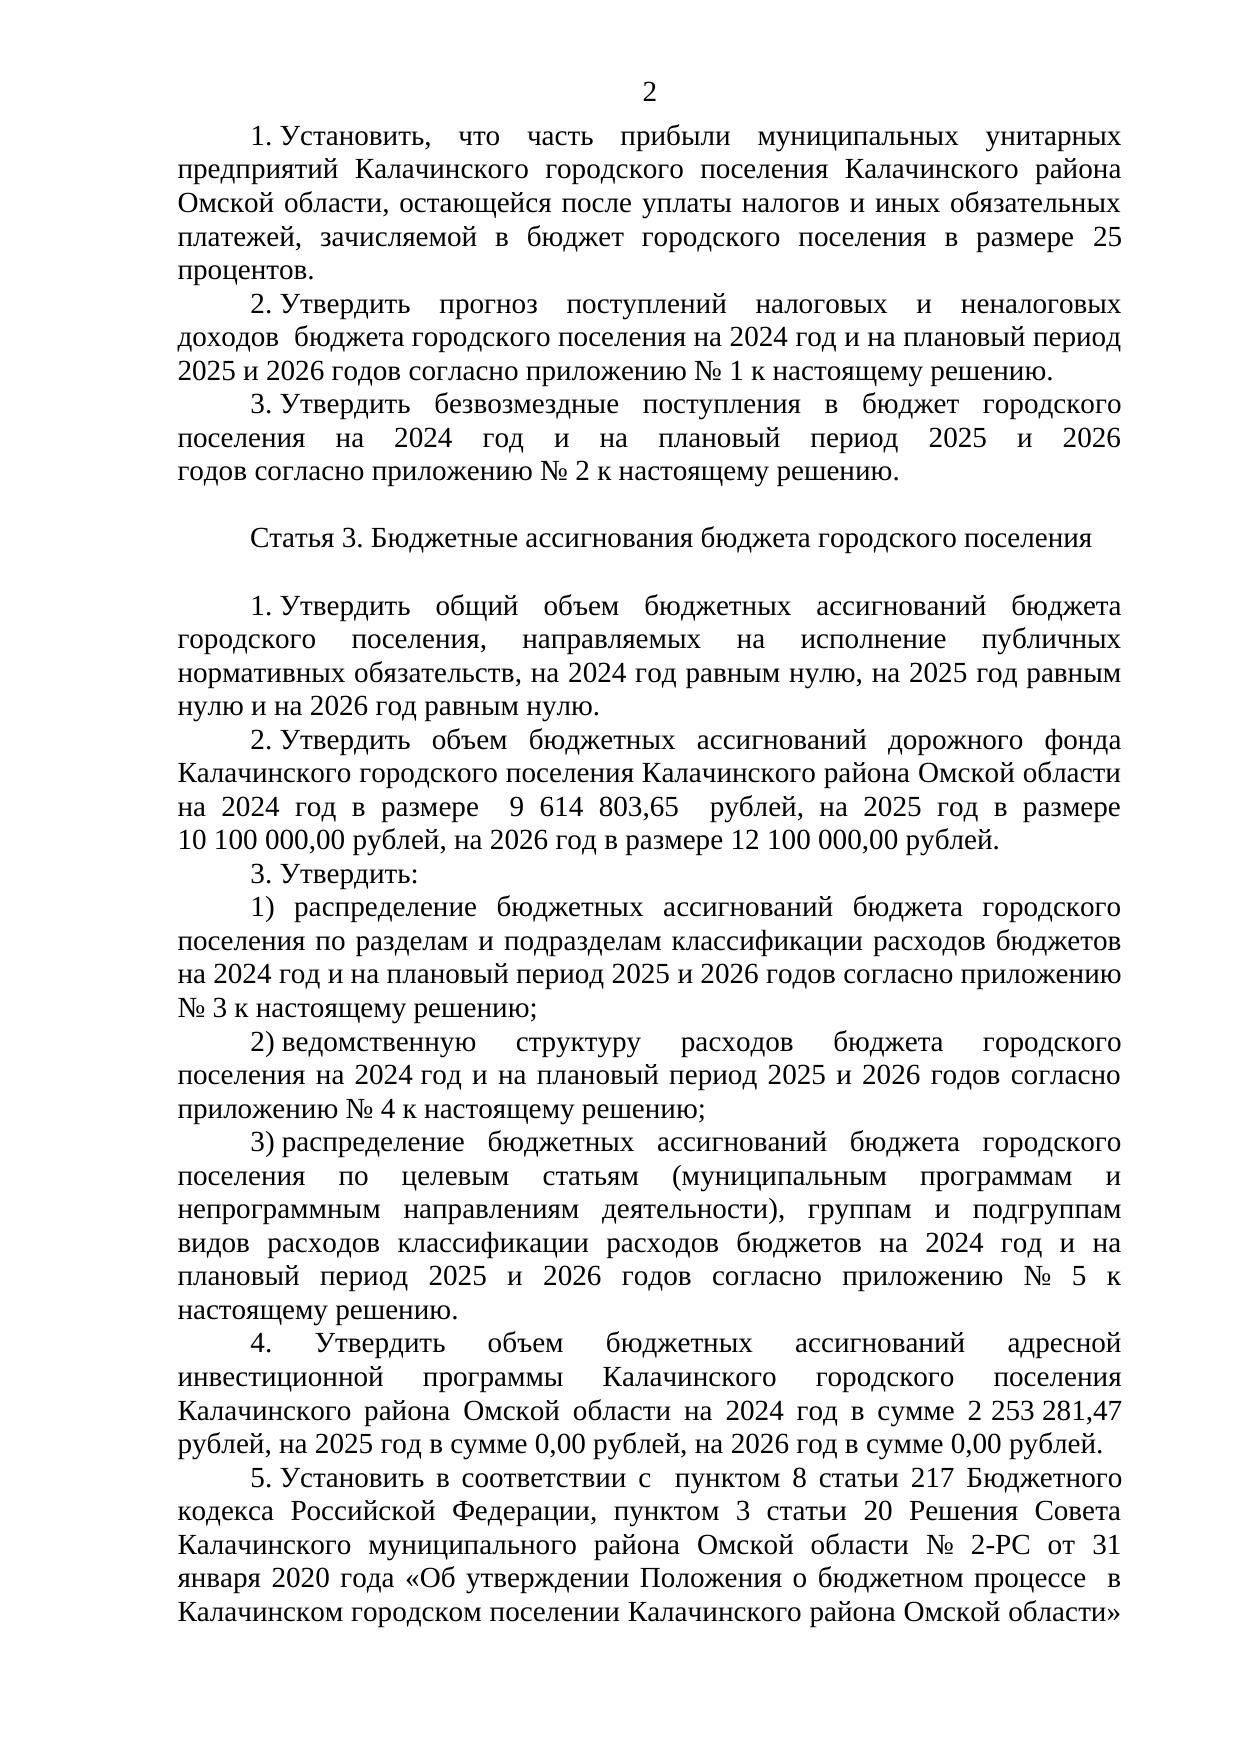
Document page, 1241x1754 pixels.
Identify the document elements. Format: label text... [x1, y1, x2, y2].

text 2. Утвердить объем бюджетных ассигнований дорожного фонда Калачинского городского поселения Калачинского района Омской области на 2024 год в размере 9 614 803,65 рублей, на 2025 год в размере 10 100 000,00 рублей, на 2026 год в размере 12 100 000,00 рублей. [177, 722, 1122, 856]
text 3. Утвердить безвозмездные поступления в бюджет городского поселения на 2024 год и на плановый период 2025 и 2026 годов согласно приложению № 2 к настоящему решению. [177, 386, 1122, 487]
text 2) ведомственную структуру расходов бюджета городского поселения на 2024 год и на плановый период 2025 и 2026 годов согласно приложению № 4 к настоящему решению; [177, 1024, 1122, 1124]
text 2. Утвердить прогноз поступлений налоговых и неналоговых доходов бюджета городского поселения на 2024 год и на плановый период 2025 и 2026 годов согласно приложению № 1 к настоящему решению. [177, 286, 1122, 386]
text 3) распределение бюджетных ассигнований бюджета городского поселения по целевым статьям (муниципальным программам и непрограммным направлениям деятельности), группам и подгруппам видов расходов классификации расходов бюджетов на 2024 год и на плановый период 2025 и 2026 годов согласно приложению № 5 к настоящему решению. [177, 1124, 1122, 1326]
text 1) распределение бюджетных ассигнований бюджета городского поселения по разделам и подразделам классификации расходов бюджетов на 2024 год и на плановый период 2025 и 2026 годов согласно приложению № 3 к настоящему решению; [177, 889, 1122, 1024]
text 4. Утвердить объем бюджетных ассигнований адресной инвестиционной программы Калачинского городского поселения Калачинского района Омской области на 2024 год в сумме 2 253 281,47 рублей, на 2025 год в сумме 0,00 рублей, на 2026 год в сумме 0,00 рублей. [177, 1326, 1122, 1460]
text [177, 1460, 1122, 1627]
text 1. Утвердить общий объем бюджетных ассигнований бюджета городского поселения, направляемых на исполнение публичных нормативных обязательств, на 2024 год равным нулю, на 2025 год равным нулю и на 2026 год равным нулю. [177, 588, 1122, 722]
text Статья 3. Бюджетные ассигнования бюджета городского поселения [177, 521, 1122, 554]
text 3. Утвердить: [177, 856, 1122, 889]
text 1. Установить, что часть прибыли муниципальных унитарных предприятий Калачинского городского поселения Калачинского района Омской области, остающейся после уплаты налогов и иных обязательных платежей, зачисляемой в бюджет городского поселения в размере 25 процентов. [177, 118, 1122, 286]
